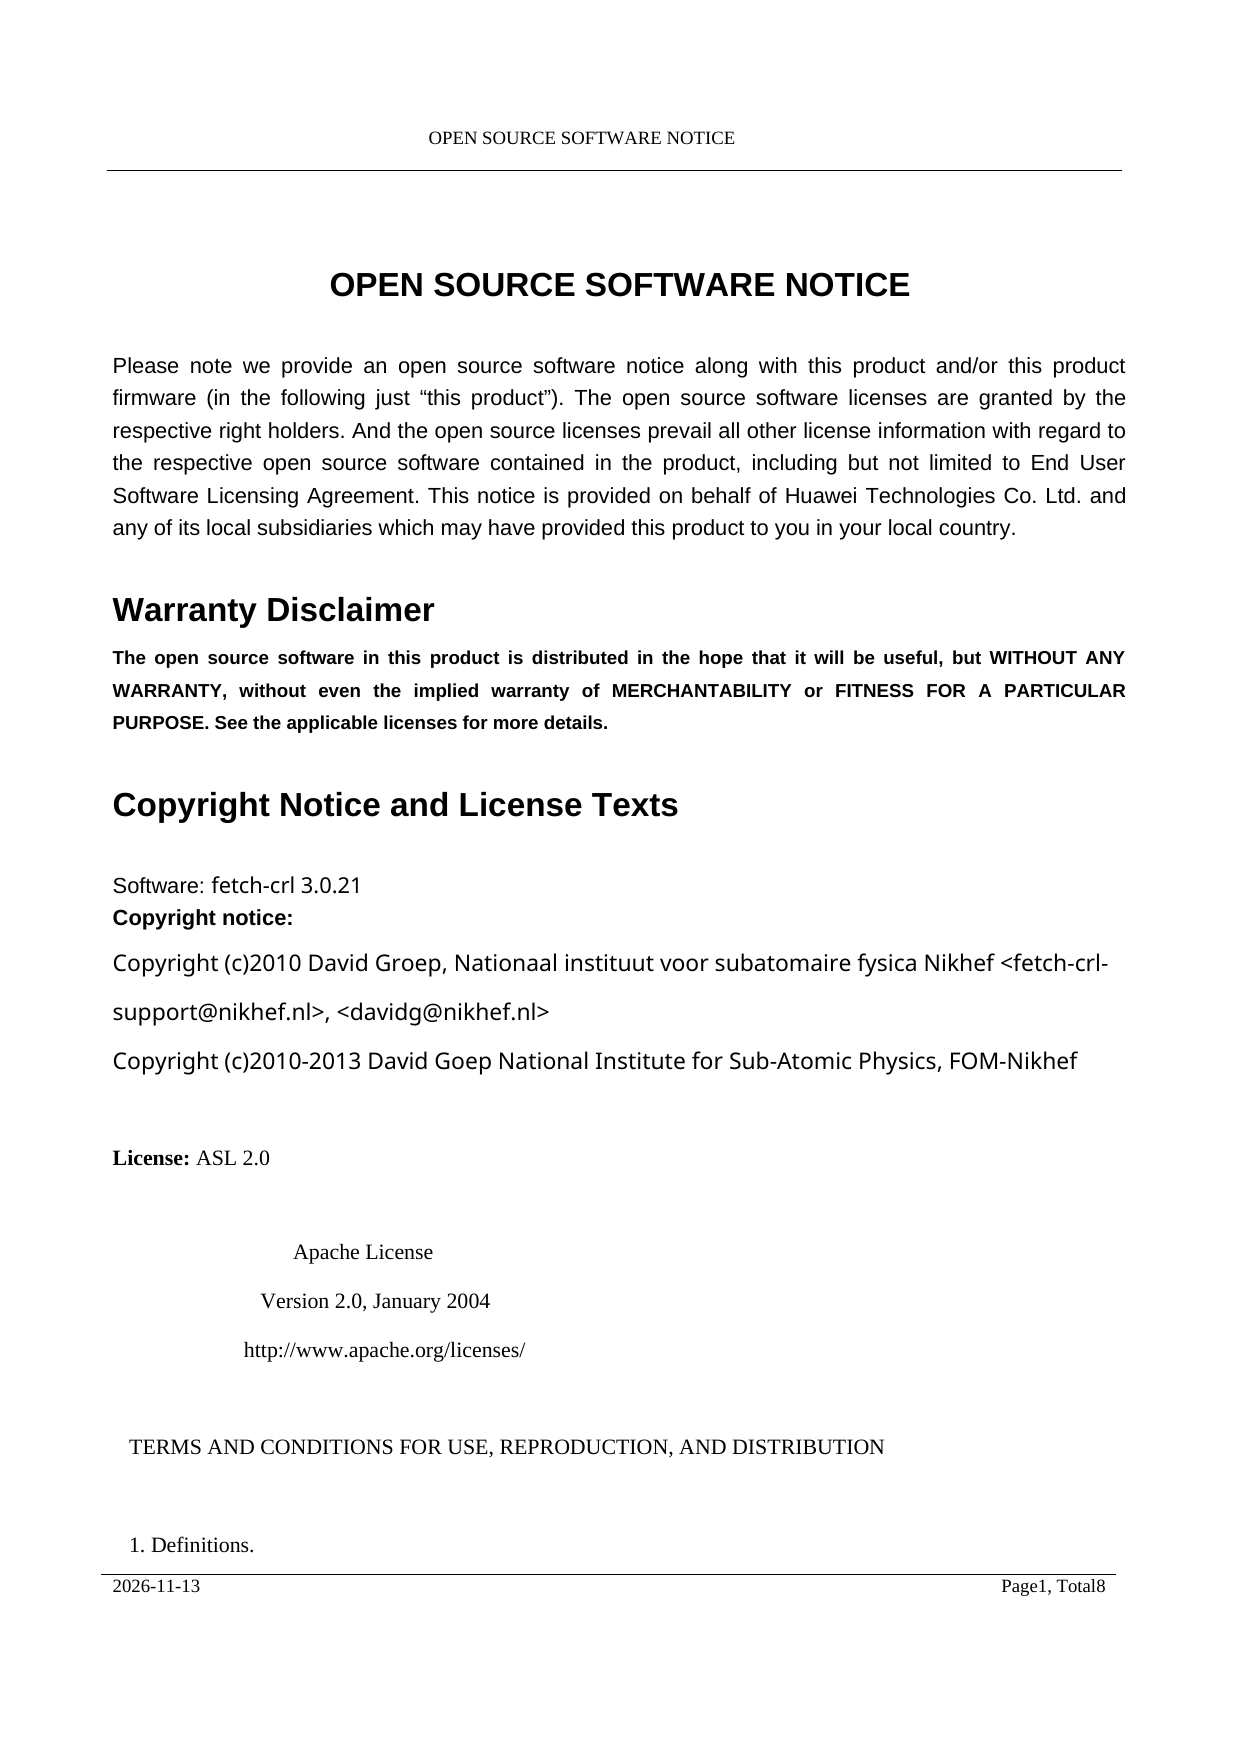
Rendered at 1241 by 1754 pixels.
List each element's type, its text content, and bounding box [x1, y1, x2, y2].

text Copyright Notice and License Texts [112, 771, 1128, 836]
text Software: fetch-crl 3.0.21 [112, 869, 1128, 901]
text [112, 1187, 1128, 1560]
text Copyright notice: [112, 901, 1128, 934]
text The open source software in this product is distributed in the hope that it will be useful, but WITHOUT ANY WARRANTY, without even the implied warranty of MERCHANTABILITY or FITNESS FOR A PARTICULAR PURPOSE. See the applicable licenses for more details. [112, 641, 1128, 739]
text Warranty Disclaimer [112, 576, 1128, 641]
text License: ASL 2.0 [112, 1142, 1128, 1174]
text Copyright (c)2010 David Groep, Nationaal instituut voor subatomaire fysica Nikhef <fetch-crl-support@nikhef.nl>, <davidg@nikhef.nl> Copyright (c)2010-2013 David Goep National Institute for Sub-Atomic Physics, FOM-Nikhef [112, 947, 1128, 1125]
text OPEN SOURCE SOFTWARE NOTICE [112, 251, 1128, 316]
text Please note we provide an open source software notice along with this product and/or this product firmware (in the following just “this product”). The open source software licenses are granted by the respective right holders. And the open source licenses prevail all other license information with regard to the respective open source software contained in the product, including but not limited to End User Software Licensing Agreement. This notice is provided on behalf of Huawei Technologies Co. Ltd. and any of its local subsidiaries which may have provided this product to you in your local country. [112, 349, 1128, 544]
